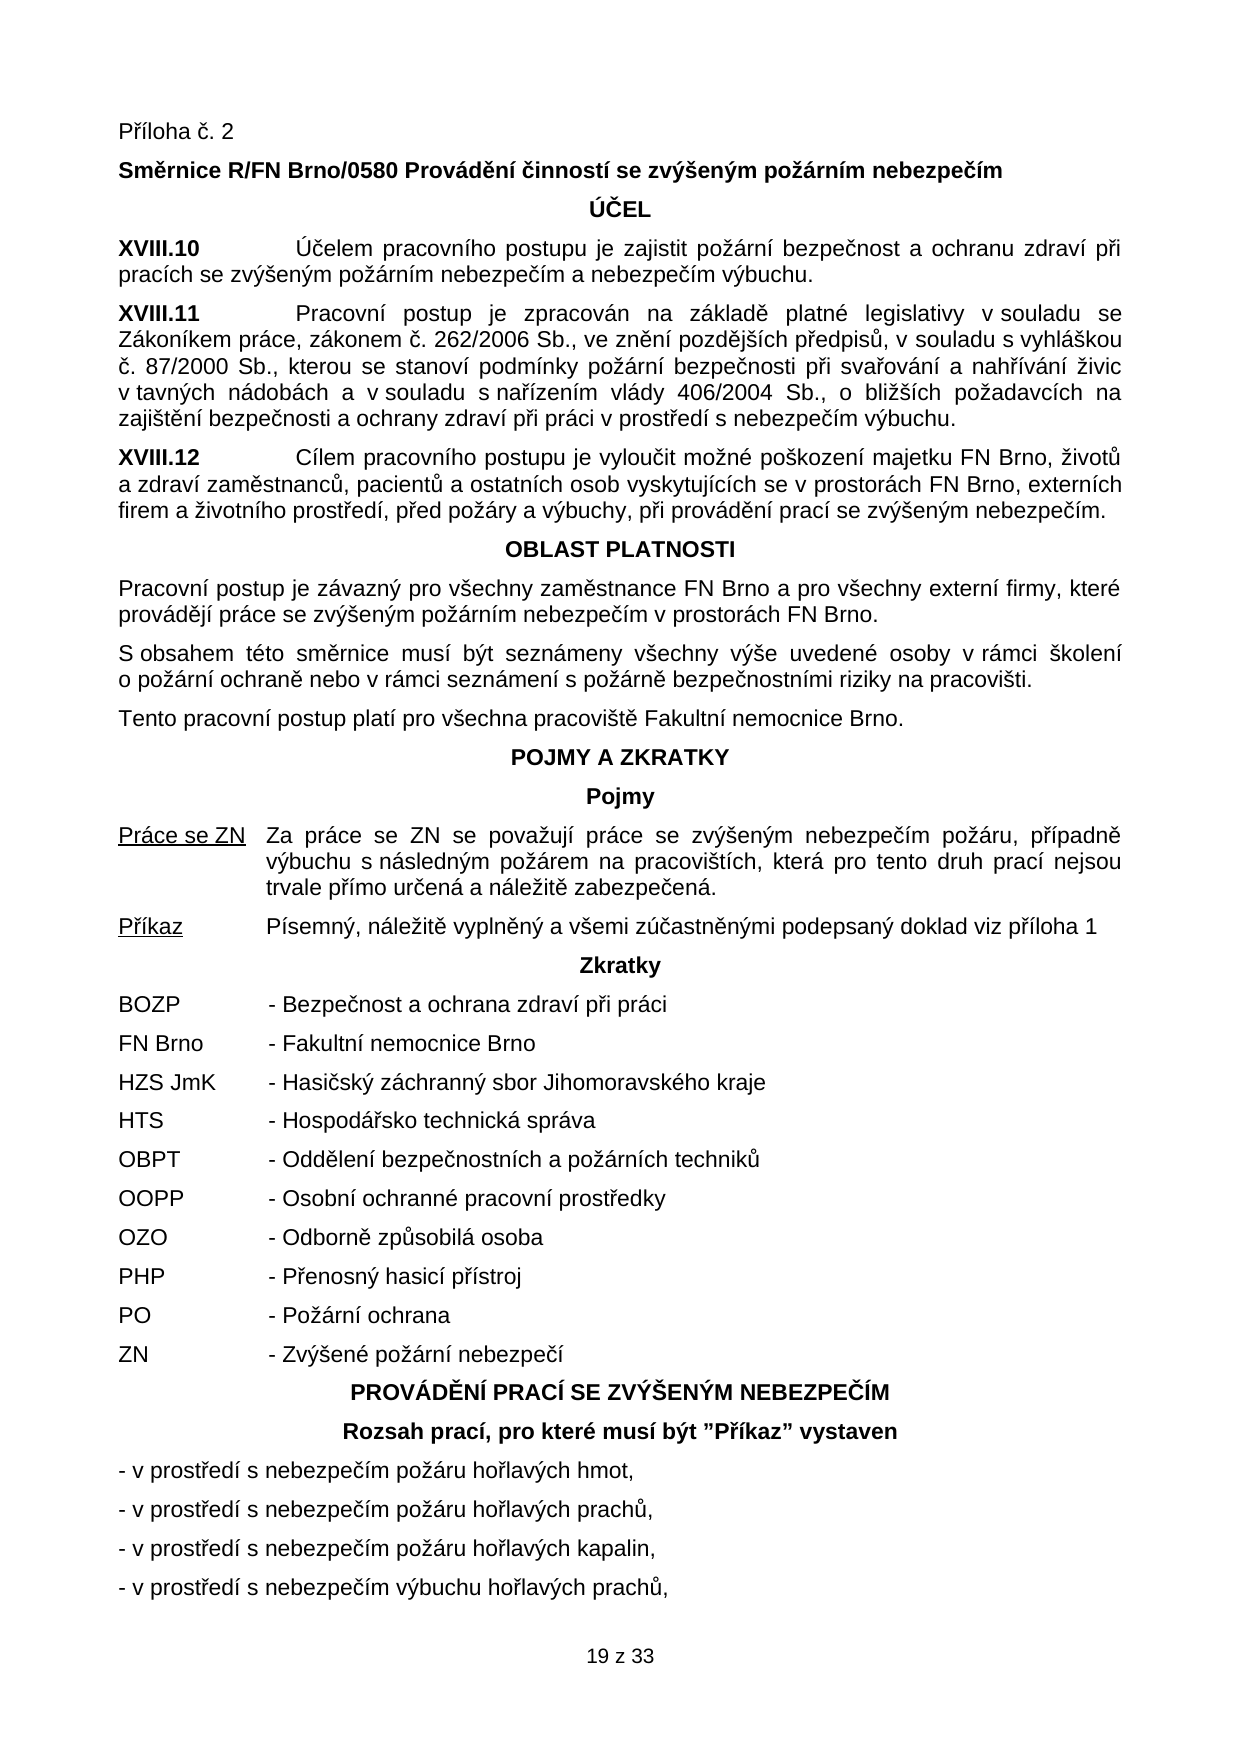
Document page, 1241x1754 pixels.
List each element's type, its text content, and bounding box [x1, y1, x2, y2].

text BOZP - Bezpečnost a ochrana zdraví při práci [118, 991, 1122, 1017]
text - v prostředí s nebezpečím výbuchu hořlavých prachů, [118, 1574, 1122, 1600]
text Pojmy a zkratky [118, 744, 1122, 770]
text Oblast platnosti [118, 536, 1122, 562]
text Pracovní postup je zpracován na základě platné legislativy v souladu se Zákoníkem práce, zákonem č. 262/2006 Sb., ve znění pozdějších předpisů, v souladu s vyhláškou č. 87/2000 Sb., kterou se stanoví podmínky požární bezpečnosti při svařování a nahřívání živic v tavných nádobách a v souladu s nařízením vlády 406/2004 Sb., o bližších požadavcích na zajištění bezpečnosti a ochrany zdraví při práci v prostředí s nebezpečím výbuchu. [118, 300, 1122, 432]
text OBPT - Oddělení bezpečnostních a požárních techniků [118, 1146, 1122, 1173]
text Směrnice R/FN Brno/0580 Provádění činností se zvýšeným požárním nebezpečím [118, 157, 1122, 183]
text Účelem pracovního postupu je zajistit požární bezpečnost a ochranu zdraví při pracích se zvýšeným požárním nebezpečím a nebezpečím výbuchu. [118, 235, 1122, 287]
text - v prostředí s nebezpečím požáru hořlavých hmot, [118, 1457, 1122, 1483]
text Zkratky [118, 952, 1122, 978]
text OZO - Odborně způsobilá osoba [118, 1224, 1122, 1250]
text PO - Požární ochrana [118, 1302, 1122, 1328]
text Pracovní postup je závazný pro všechny zaměstnance FN Brno a pro všechny externí firmy, které provádějí práce se zvýšeným požárním nebezpečím v prostorách FN Brno. [118, 574, 1122, 627]
text Práce se ZN Za práce se ZN se považují práce se zvýšeným nebezpečím požáru, případně výbuchu s následným požárem na pracovištích, která pro tento druh prací nejsou trvale přímo určená a náležitě zabezpečená. [118, 822, 1122, 901]
text FN Brno - Fakultní nemocnice Brno [118, 1030, 1122, 1056]
text - v prostředí s nebezpečím požáru hořlavých kapalin, [118, 1535, 1122, 1561]
text Provádění prací se zvýšeným nebezpečím [118, 1379, 1122, 1406]
text - v prostředí s nebezpečím požáru hořlavých prachů, [118, 1496, 1122, 1522]
text HTS - Hospodářsko technická správa [118, 1107, 1122, 1134]
text ÚČEL [118, 196, 1122, 222]
text Příloha č. 2 [118, 118, 1122, 144]
text HZS JmK - Hasičský záchranný sbor Jihomoravského kraje [118, 1068, 1122, 1095]
text ZN - Zvýšené požární nebezpečí [118, 1341, 1122, 1367]
text Pojmy [118, 783, 1122, 809]
text Příkaz Písemný, náležitě vyplněný a všemi zúčastněnými podepsaný doklad viz příloha 1 [118, 913, 1122, 939]
text Rozsah prací, pro které musí být ”Příkaz” vystaven [118, 1418, 1122, 1444]
text Cílem pracovního postupu je vyloučit možné poškození majetku FN Brno, životů a zdraví zaměstnanců, pacientů a ostatních osob vyskytujících se v prostorách FN Brno, externích firem a životního prostředí, před požáry a výbuchy, při provádění prací se zvýšeným nebezpečím. [118, 444, 1122, 523]
text Tento pracovní postup platí pro všechna pracoviště Fakultní nemocnice Brno. [118, 705, 1122, 731]
text S obsahem této směrnice musí být seznámeny všechny výše uvedené osoby v rámci školení o požární ochraně nebo v rámci seznámení s požárně bezpečnostními riziky na pracovišti. [118, 640, 1122, 692]
text OOPP - Osobní ochranné pracovní prostředky [118, 1185, 1122, 1211]
text PHP - Přenosný hasicí přístroj [118, 1263, 1122, 1289]
